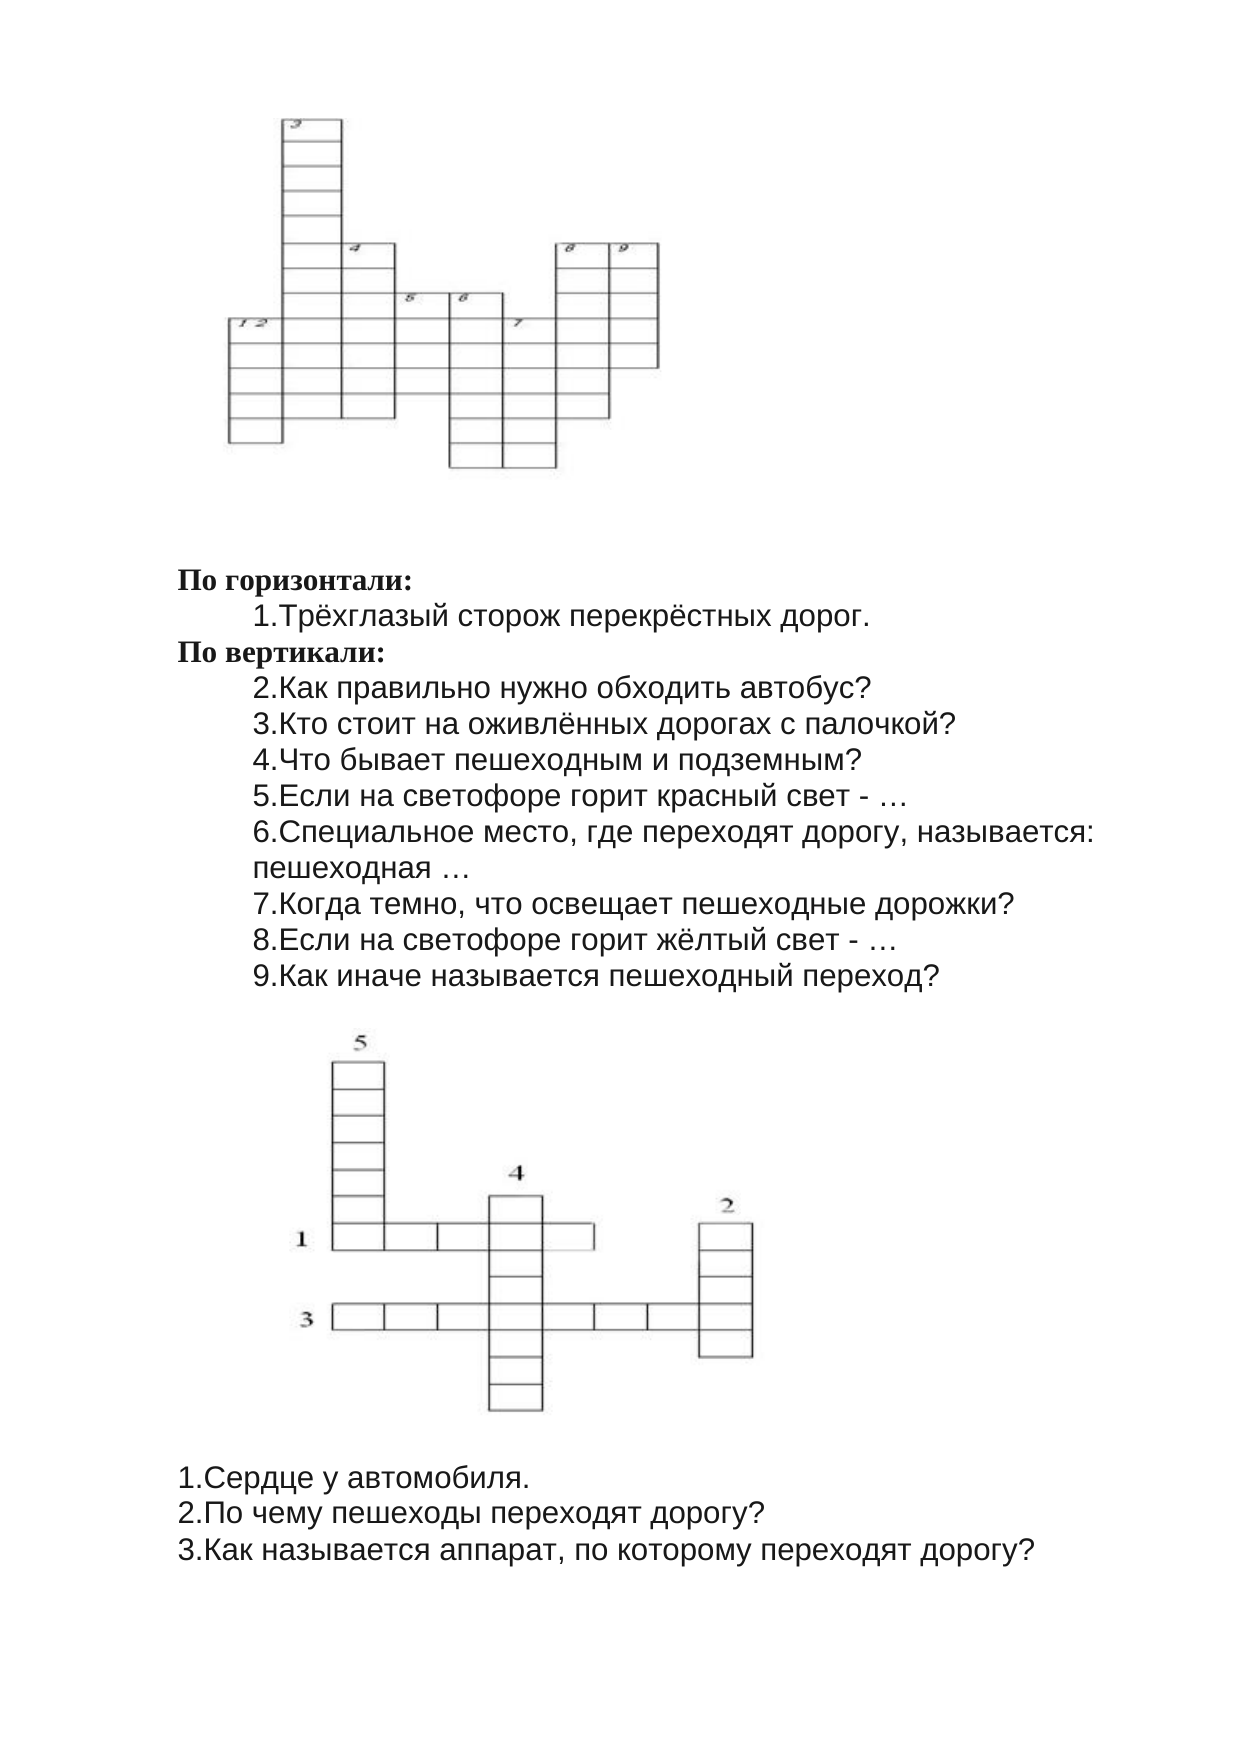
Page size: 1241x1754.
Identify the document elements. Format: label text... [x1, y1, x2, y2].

text По вертикали: [177, 633, 1152, 669]
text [177, 1423, 1152, 1566]
text 2.Как правильно нужно обходить автобус? 3.Кто стоит на оживлённых дорогах с палочкой? 4.Что бывает пешеходным и подземным? 5.Если на светофоре горит красный свет - … 6.Специальное место, где переходят дорогу, называется: пешеходная … 7.Когда темно, что освещает пешеходные дорожки? 8.Если на светофоре горит жёлтый свет - … 9.Как иначе называется пешеходный переход? [252, 669, 1152, 993]
picture [252, 1028, 788, 1423]
picture [211, 118, 671, 483]
text 1.Трёхглазый сторож перекрёстных дорог. [252, 597, 1152, 633]
text По горизонтали: [177, 561, 1152, 597]
